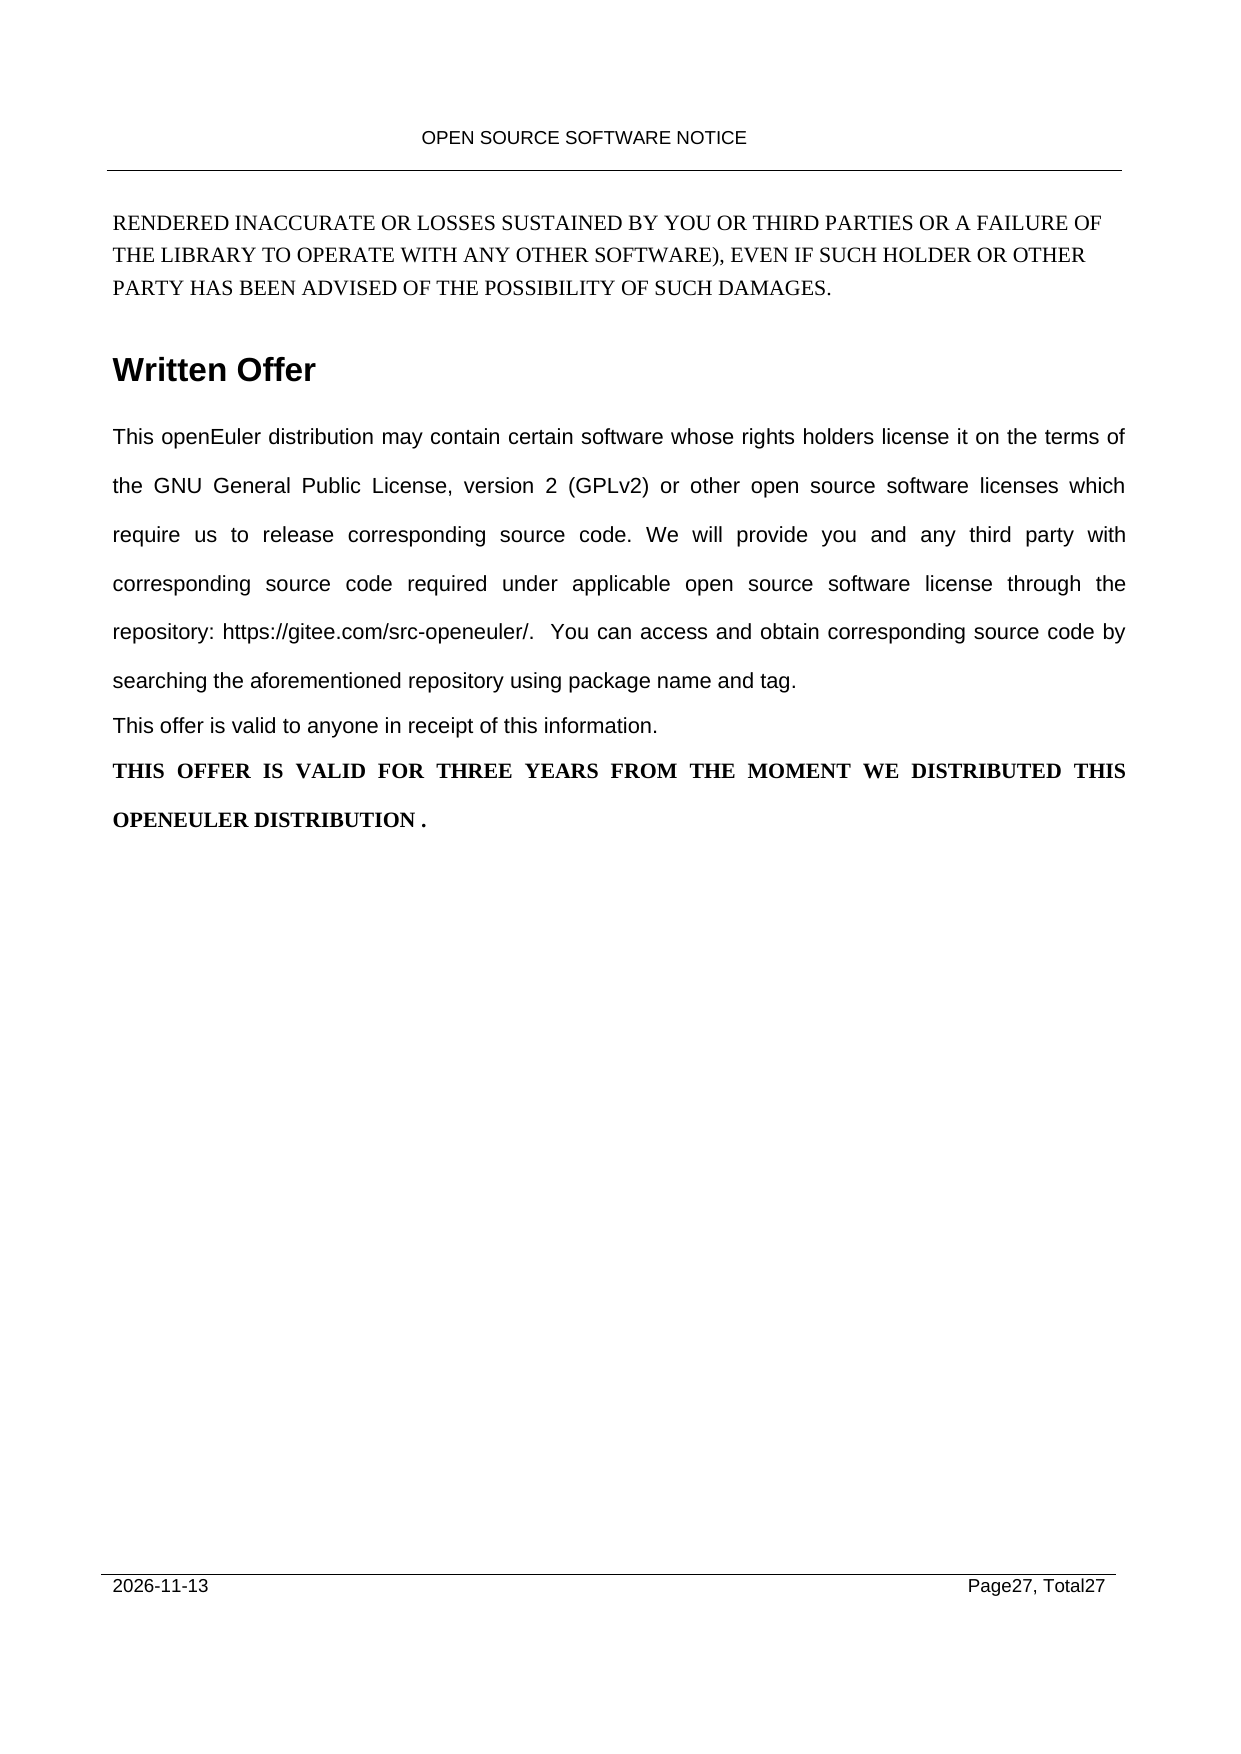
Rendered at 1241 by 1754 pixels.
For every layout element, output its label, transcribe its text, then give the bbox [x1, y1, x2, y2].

text This offer is valid to anyone in receipt of this information. [112, 709, 1128, 742]
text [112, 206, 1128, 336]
text Written Offer [112, 336, 1128, 401]
text This openEuler distribution may contain certain software whose rights holders license it on the terms of the GNU General Public License, version 2 (GPLv2) or other open source software licenses which require us to release corresponding source code. We will provide you and any third party with corresponding source code required under applicable open source software license through the repository: https://gitee.com/src-openeuler/. You can access and obtain corresponding source code by searching the aforementioned repository using package name and tag. [112, 421, 1128, 697]
text THIS OFFER IS VALID FOR THREE YEARS FROM THE MOMENT WE DISTRIBUTED THIS OPENEULER DISTRIBUTION . [112, 754, 1128, 836]
